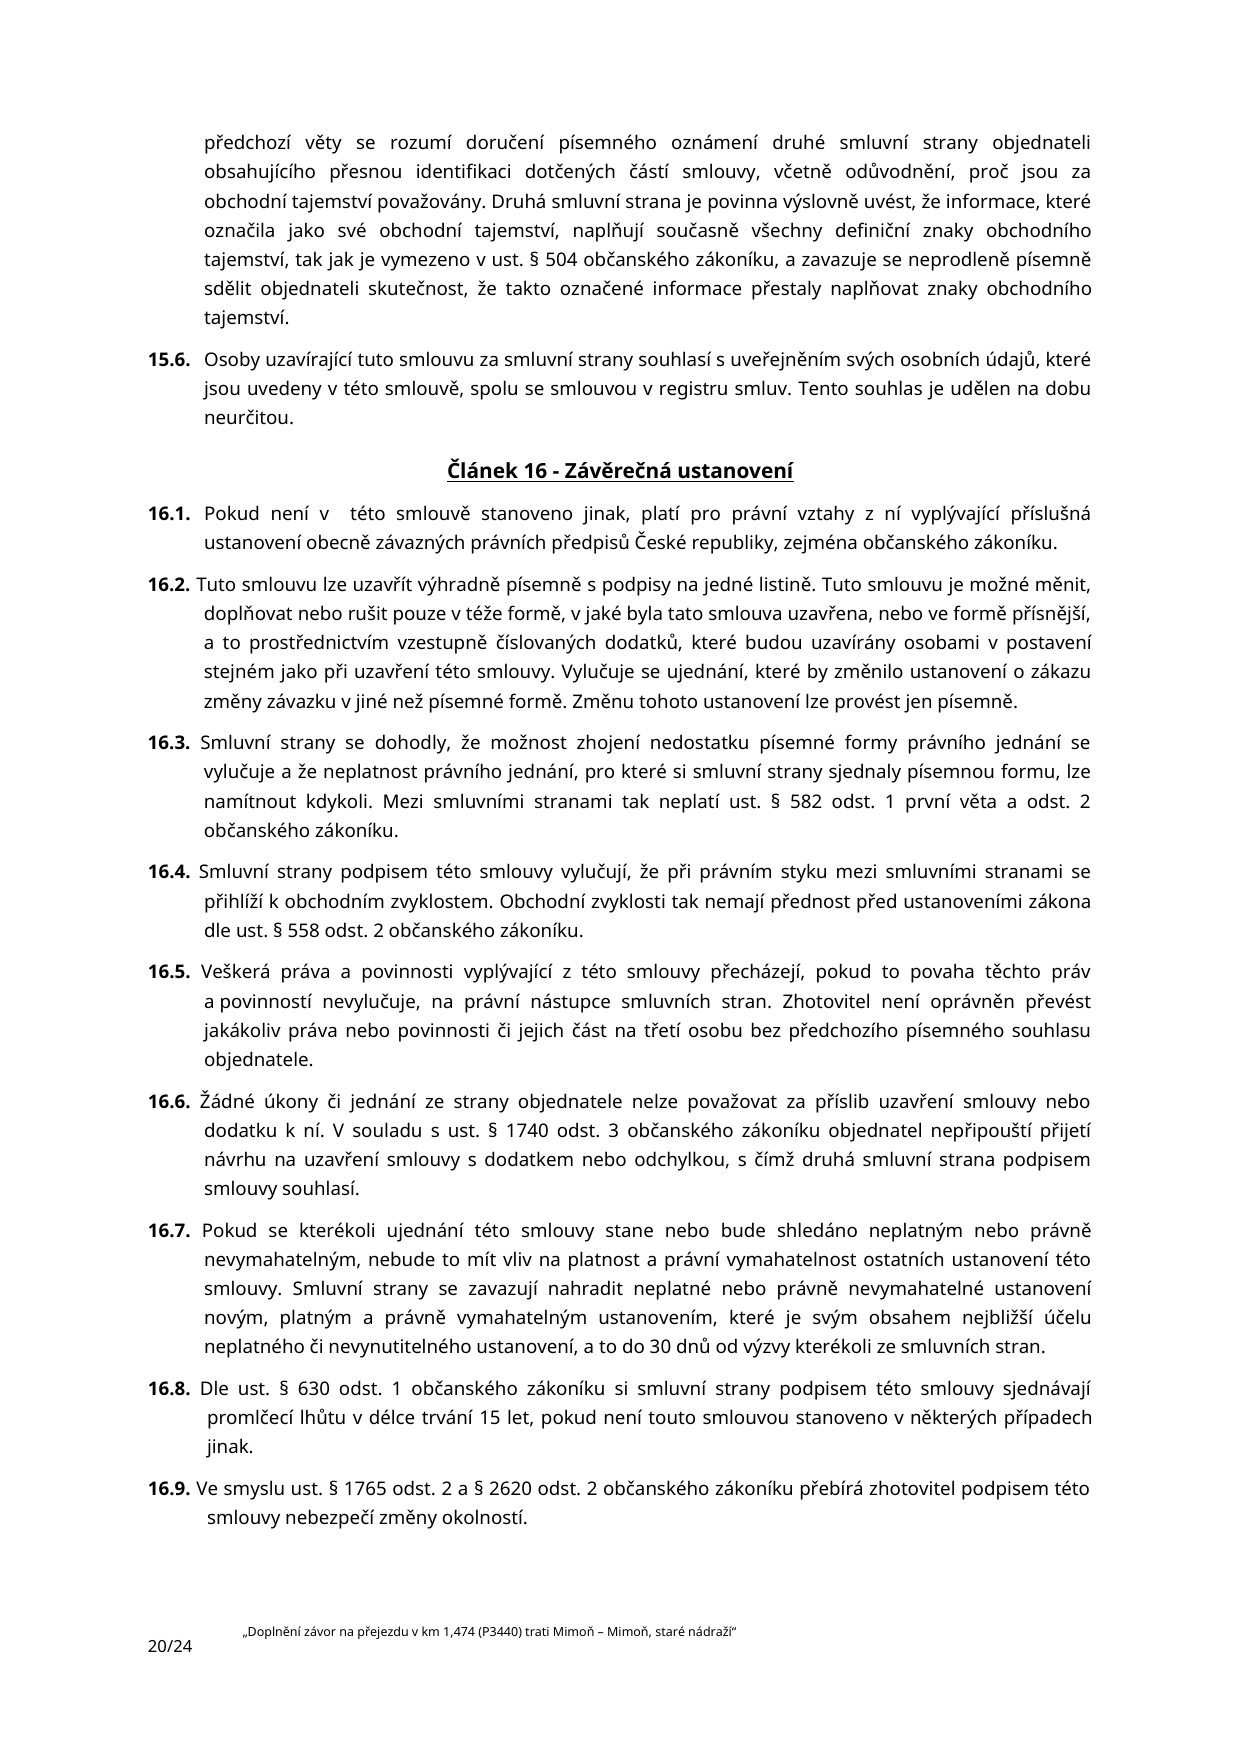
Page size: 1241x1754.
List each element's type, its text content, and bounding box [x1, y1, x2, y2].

text 16.7. Pokud se kterékoli ujednání této smlouvy stane nebo bude shledáno neplatným nebo právně nevymahatelným, nebude to mít vliv na platnost a právní vymahatelnost ostatních ustanovení této smlouvy. Smluvní strany se zavazují nahradit neplatné nebo právně nevymahatelné ustanovení novým, platným a právně vymahatelným ustanovením, které je svým obsahem nejbližší účelu neplatného či nevynutitelného ustanovení, a to do 30 dnů od výzvy kterékoli ze smluvních stran. [148, 1214, 1092, 1360]
text 16.6. Žádné úkony či jednání ze strany objednatele nelze považovat za příslib uzavření smlouvy nebo dodatku k ní. V souladu s ust. § 1740 odst. 3 občanského zákoníku objednatel nepřipouští přijetí návrhu na uzavření smlouvy s dodatkem nebo odchylkou, s čímž druhá smluvní strana podpisem smlouvy souhlasí. [148, 1085, 1092, 1201]
text 16.3. Smluvní strany se dohodly, že možnost zhojení nedostatku písemné formy právního jednání se vylučuje a že neplatnost právního jednání, pro které si smluvní strany sjednaly písemnou formu, lze namítnout kdykoli. Mezi smluvními stranami tak neplatí ust. § 582 odst. 1 první věta a odst. 2 občanského zákoníku. [147, 726, 1092, 843]
text 16.4. Smluvní strany podpisem této smlouvy vylučují, že při právním styku mezi smluvními stranami se přihlíží k obchodním zvyklostem. Obchodní zvyklosti tak nemají přednost před ustanoveními zákona dle ust. § 558 odst. 2 občanského zákoníku. [148, 856, 1092, 943]
text 15.6. Osoby uzavírající tuto smlouvu za smluvní strany souhlasí s uveřejněním svých osobních údajů, které jsou uvedeny v této smlouvě, spolu se smlouvou v registru smluv. Tento souhlas je udělen na dobu neurčitou. [148, 343, 1092, 431]
text 16.9. Ve smyslu ust. § 1765 odst. 2 a § 2620 odst. 2 občanského zákoníku přebírá zhotovitel podpisem této smlouvy nebezpečí změny okolností. [148, 1472, 1092, 1531]
subtitle Článek 16 - Závěrečná ustanovení [148, 456, 1092, 485]
text 16.2. Tuto smlouvu lze uzavřít výhradně písemně s podpisy na jedné listině. Tuto smlouvu je možné měnit, doplňovat nebo rušit pouze v téže formě, v jaké byla tato smlouva uzavřena, nebo ve formě přísnější, a to prostřednictvím vzestupně číslovaných dodatků, které budou uzavírány osobami v postavení stejném jako při uzavření této smlouvy. Vylučuje se ujednání, které by změnilo ustanovení o zákazu změny závazku v jiné než písemné formě. Změnu tohoto ustanovení lze provést jen písemně. [147, 568, 1092, 714]
text 16.8. Dle ust. § 630 odst. 1 občanského zákoníku si smluvní strany podpisem této smlouvy sjednávají promlčecí lhůtu v délce trvání 15 let, pokud není touto smlouvou stanoveno v některých případech jinak. [148, 1372, 1092, 1460]
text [148, 126, 1092, 331]
text 16.5. Veškerá práva a povinnosti vyplývající z této smlouvy přecházejí, pokud to povaha těchto práv a povinností nevylučuje, na právní nástupce smluvních stran. Zhotovitel není oprávněn převést jakákoliv práva nebo povinnosti či jejich část na třetí osobu bez předchozího písemného souhlasu objednatele. [148, 956, 1092, 1072]
text 16.1. Pokud není v této smlouvě stanoveno jinak, platí pro právní vztahy z ní vyplývající příslušná ustanovení obecně závazných právních předpisů České republiky, zejména občanského zákoníku. [148, 497, 1092, 556]
